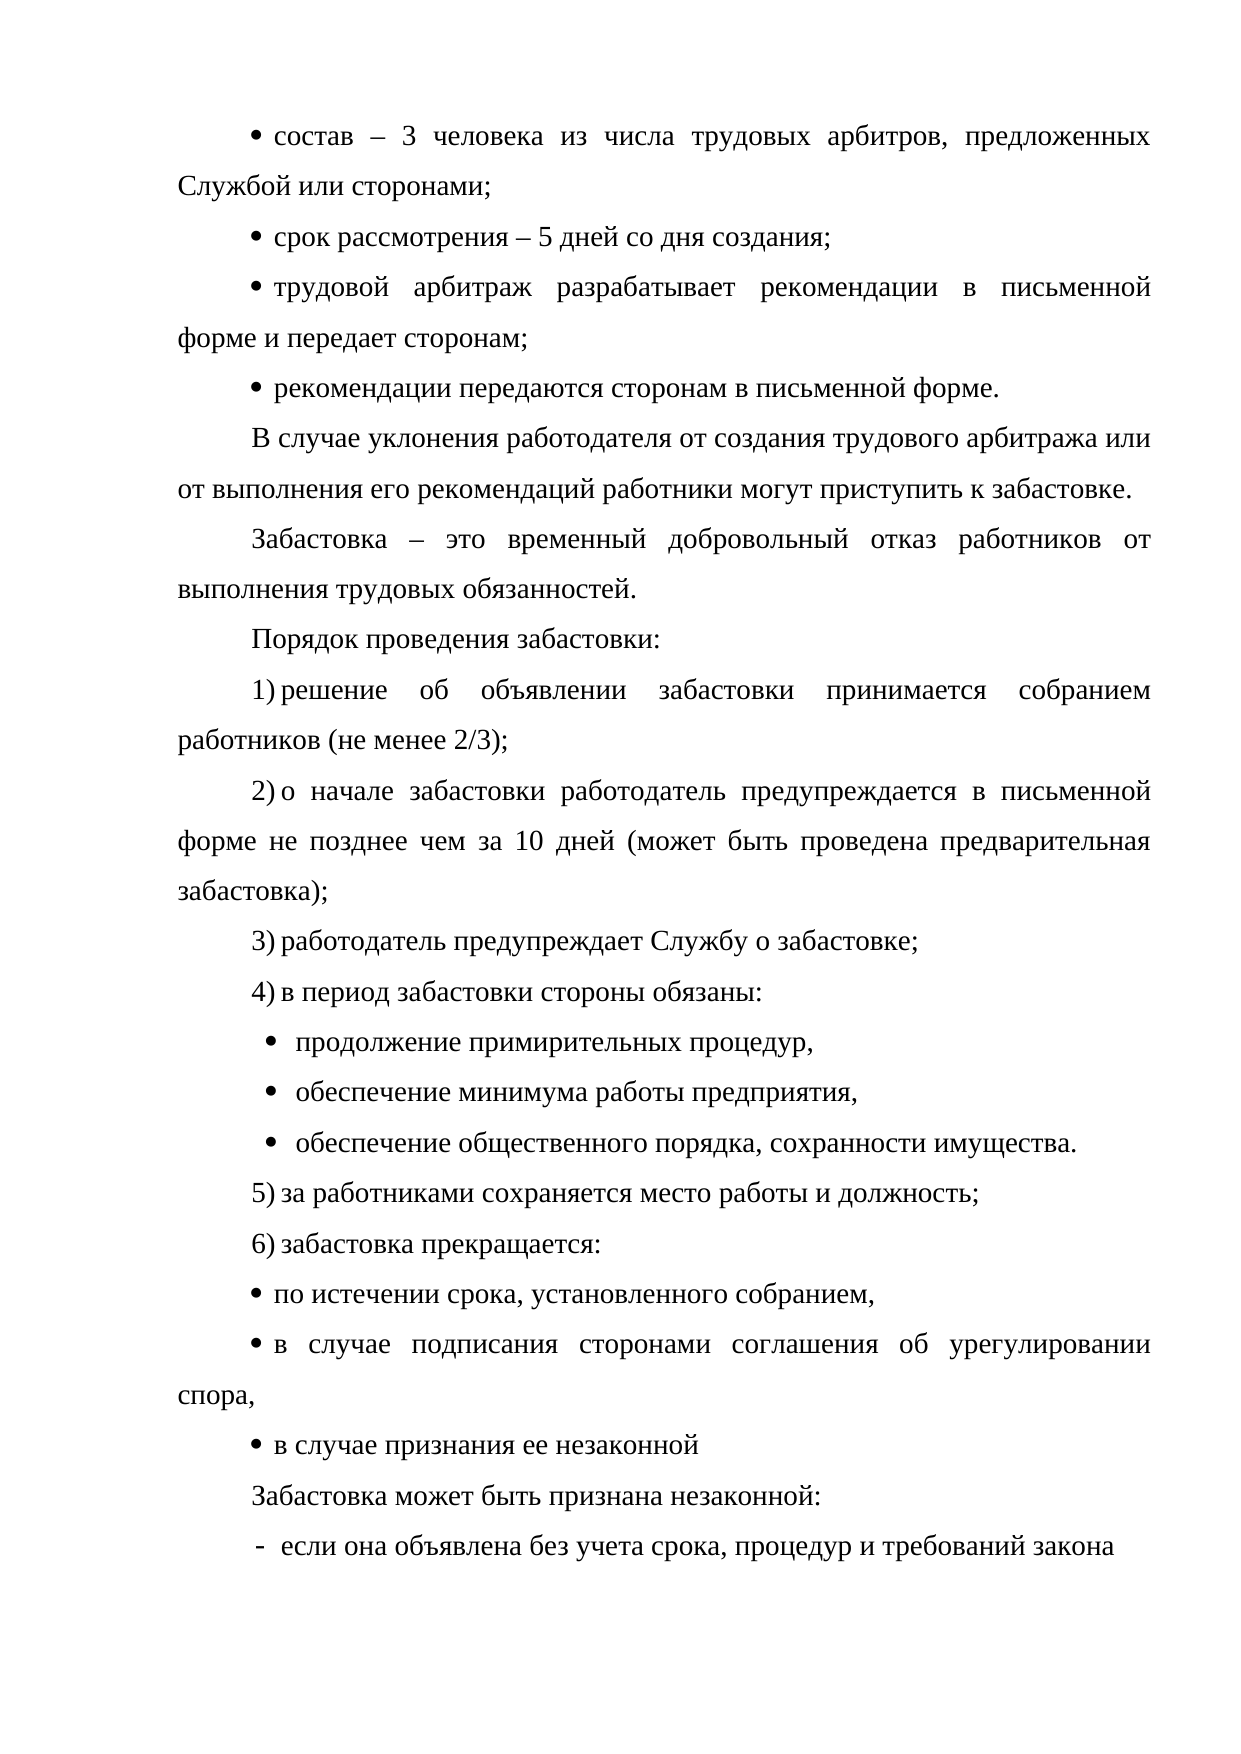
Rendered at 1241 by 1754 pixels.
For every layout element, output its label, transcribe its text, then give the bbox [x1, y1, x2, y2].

list состав – 3 человека из числа трудовых арбитров, предложенных Службой или сторонами; [177, 118, 1152, 202]
list трудовой арбитраж разрабатывает рекомендации в письменной форме и передает сторонам; [177, 269, 1152, 353]
list рекомендации передаются сторонам в письменной форме. [177, 370, 1152, 404]
list продолжение примирительных процедур, [192, 1024, 1152, 1058]
list по истечении срока, установленного собранием, [177, 1276, 1152, 1310]
list за работниками сохраняется место работы и должность; [177, 1175, 1152, 1209]
list о начале забастовки работодатель предупреждается в письменной форме не позднее чем за 10 дней (может быть проведена предварительная забастовка); [177, 773, 1152, 907]
text Порядок проведения забастовки: [177, 622, 1152, 655]
list если она объявлена без учета срока, процедур и требований закона [177, 1528, 1152, 1564]
list в период забастовки стороны обязаны: [177, 974, 1152, 1007]
list в случае подписания сторонами соглашения об урегулировании спора, [177, 1326, 1152, 1410]
list обеспечение минимума работы предприятия, [192, 1074, 1152, 1108]
text Забастовка – это временный добровольный отказ работников от выполнения трудовых обязанностей. [177, 521, 1152, 605]
text В случае уклонения работодателя от создания трудового арбитража или от выполнения его рекомендаций работники могут приступить к забастовке. [177, 420, 1152, 504]
list в случае признания ее незаконной [177, 1427, 1152, 1461]
text Забастовка может быть признана незаконной: [177, 1478, 1152, 1511]
list работодатель предупреждает Службу о забастовке; [177, 923, 1152, 957]
list обеспечение общественного порядка, сохранности имущества. [192, 1125, 1152, 1159]
list забастовка прекращается: [177, 1226, 1152, 1259]
list решение об объявлении забастовки принимается собранием работников (не менее 2/3); [177, 672, 1152, 756]
list срок рассмотрения – 5 дней со дня создания; [177, 219, 1152, 252]
